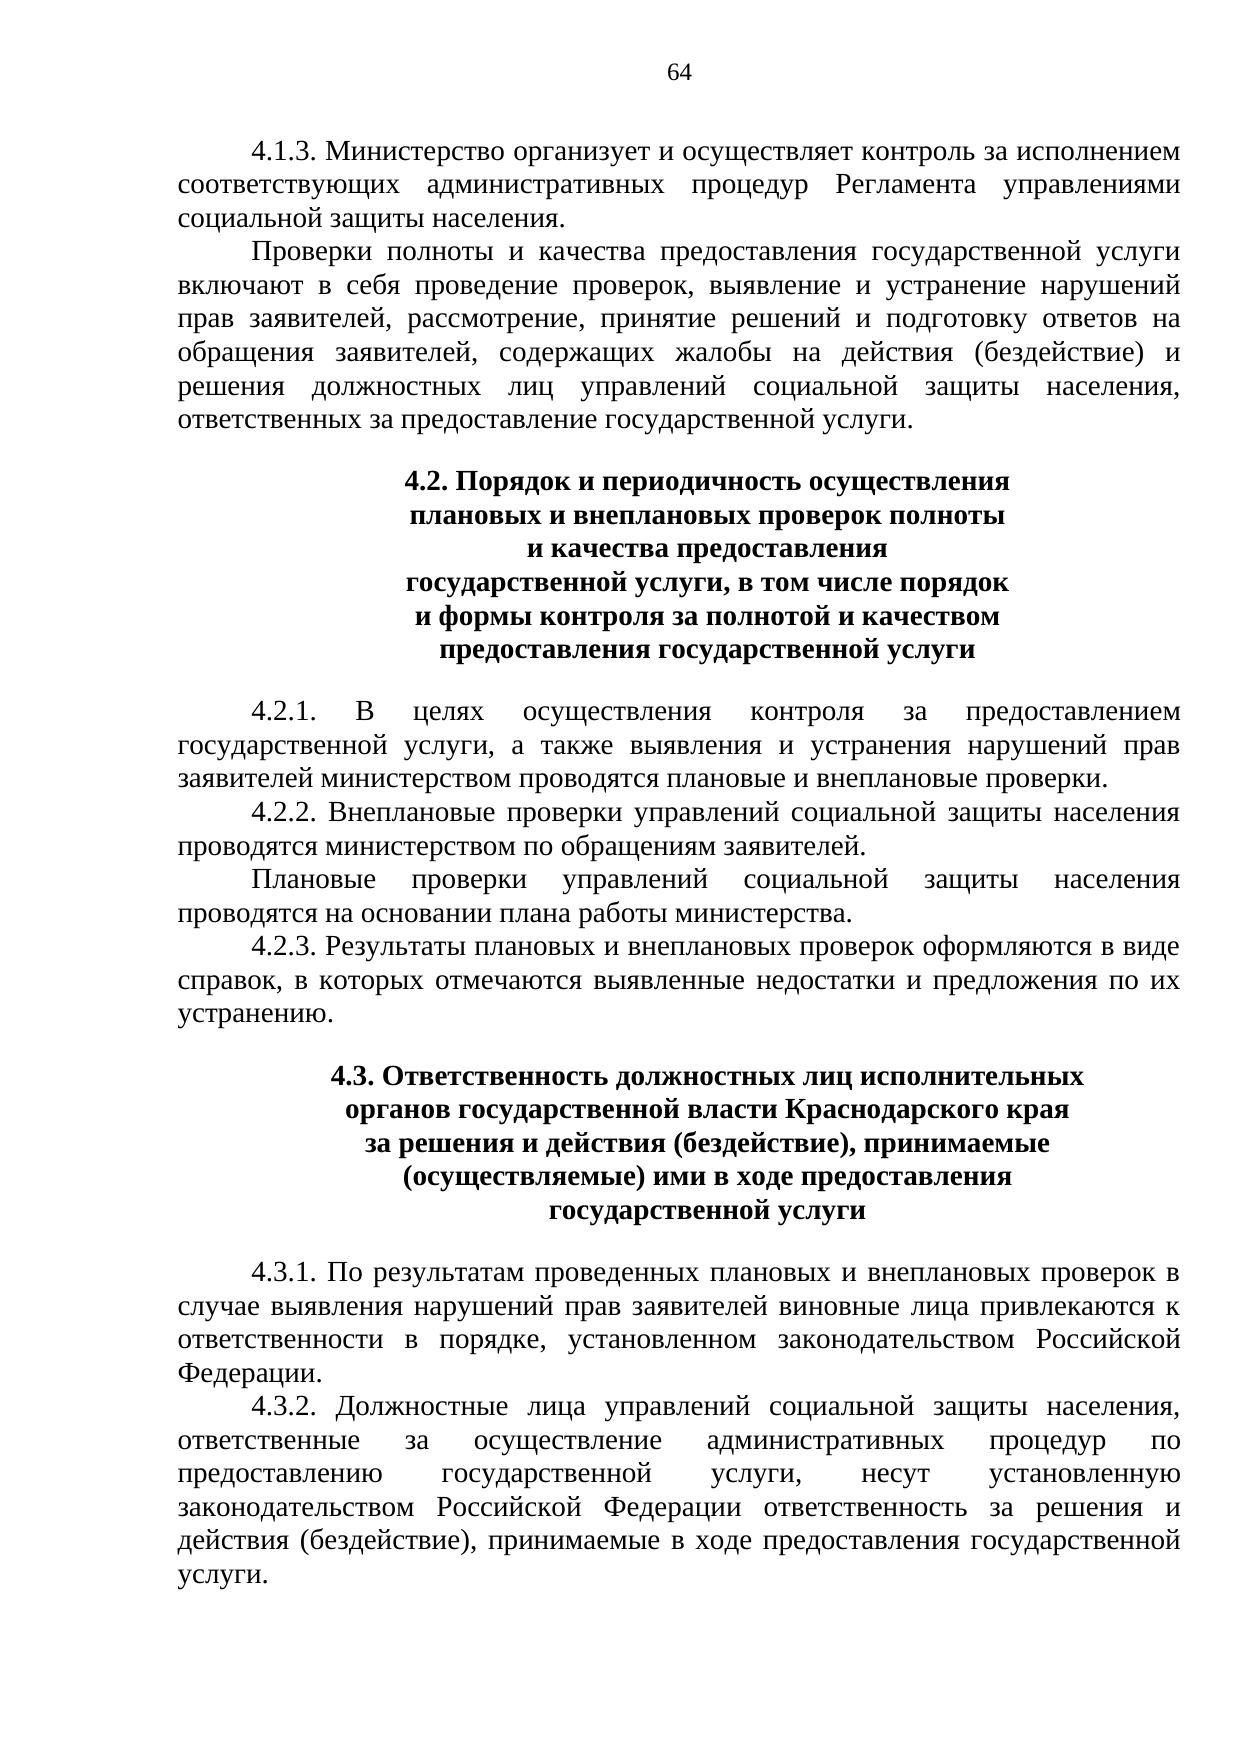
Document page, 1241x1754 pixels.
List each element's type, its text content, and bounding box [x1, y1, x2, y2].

text Плановые проверки управлений социальной защиты населения проводятся на основании плана работы министерства. [177, 861, 1181, 928]
text за решения и действия (бездействие), принимаемые [177, 1125, 1181, 1158]
text и качества предоставления [177, 531, 1181, 564]
text 4.2. Порядок и периодичность осуществления [177, 463, 1181, 497]
text 4.3. Ответственность должностных лиц исполнительных [177, 1058, 1181, 1091]
text и формы контроля за полнотой и качеством [177, 598, 1181, 631]
text государственной услуги [177, 1192, 1181, 1225]
text предоставления государственной услуги [177, 631, 1181, 665]
text плановых и внеплановых проверок полноты [177, 497, 1181, 531]
text государственной услуги, в том числе порядок [177, 564, 1181, 598]
text 4.1.3. Министерство организует и осуществляет контроль за исполнением соответствующих административных процедур Регламента управлениями социальной защиты населения. [177, 133, 1181, 233]
text 4.2.2. Внеплановые проверки управлений социальной защиты населения проводятся министерством по обращениям заявителей. [177, 794, 1181, 861]
text 4.2.3. Результаты плановых и внеплановых проверок оформляются в виде справок, в которых отмечаются выявленные недостатки и предложения по их устранению. [177, 928, 1181, 1029]
text 4.3.2. Должностные лица управлений социальной защиты населения, ответственные за осуществление административных процедур по предоставлению государственной услуги, несут установленную законодательством Российской Федерации ответственность за решения и действия (бездействие), принимаемые в ходе предоставления государственной услуги. [177, 1388, 1181, 1589]
text 4.3.1. По результатам проведенных плановых и внеплановых проверок в случае выявления нарушений прав заявителей виновные лица привлекаются к ответственности в порядке, установленном законодательством Российской Федерации. [177, 1254, 1181, 1388]
text (осуществляемые) ими в ходе предоставления [177, 1158, 1181, 1192]
text 4.2.1. В целях осуществления контроля за предоставлением государственной услуги, а также выявления и устранения нарушений прав заявителей министерством проводятся плановые и внеплановые проверки. [177, 693, 1181, 794]
text органов государственной власти Краснодарского края [177, 1091, 1181, 1125]
text Проверки полноты и качества предоставления государственной услуги включают в себя проведение проверок, выявление и устранение нарушений прав заявителей, рассмотрение, принятие решений и подготовку ответов на обращения заявителей, содержащих жалобы на действия (бездействие) и решения должностных лиц управлений социальной защиты населения, ответственных за предоставление государственной услуги. [177, 233, 1181, 435]
